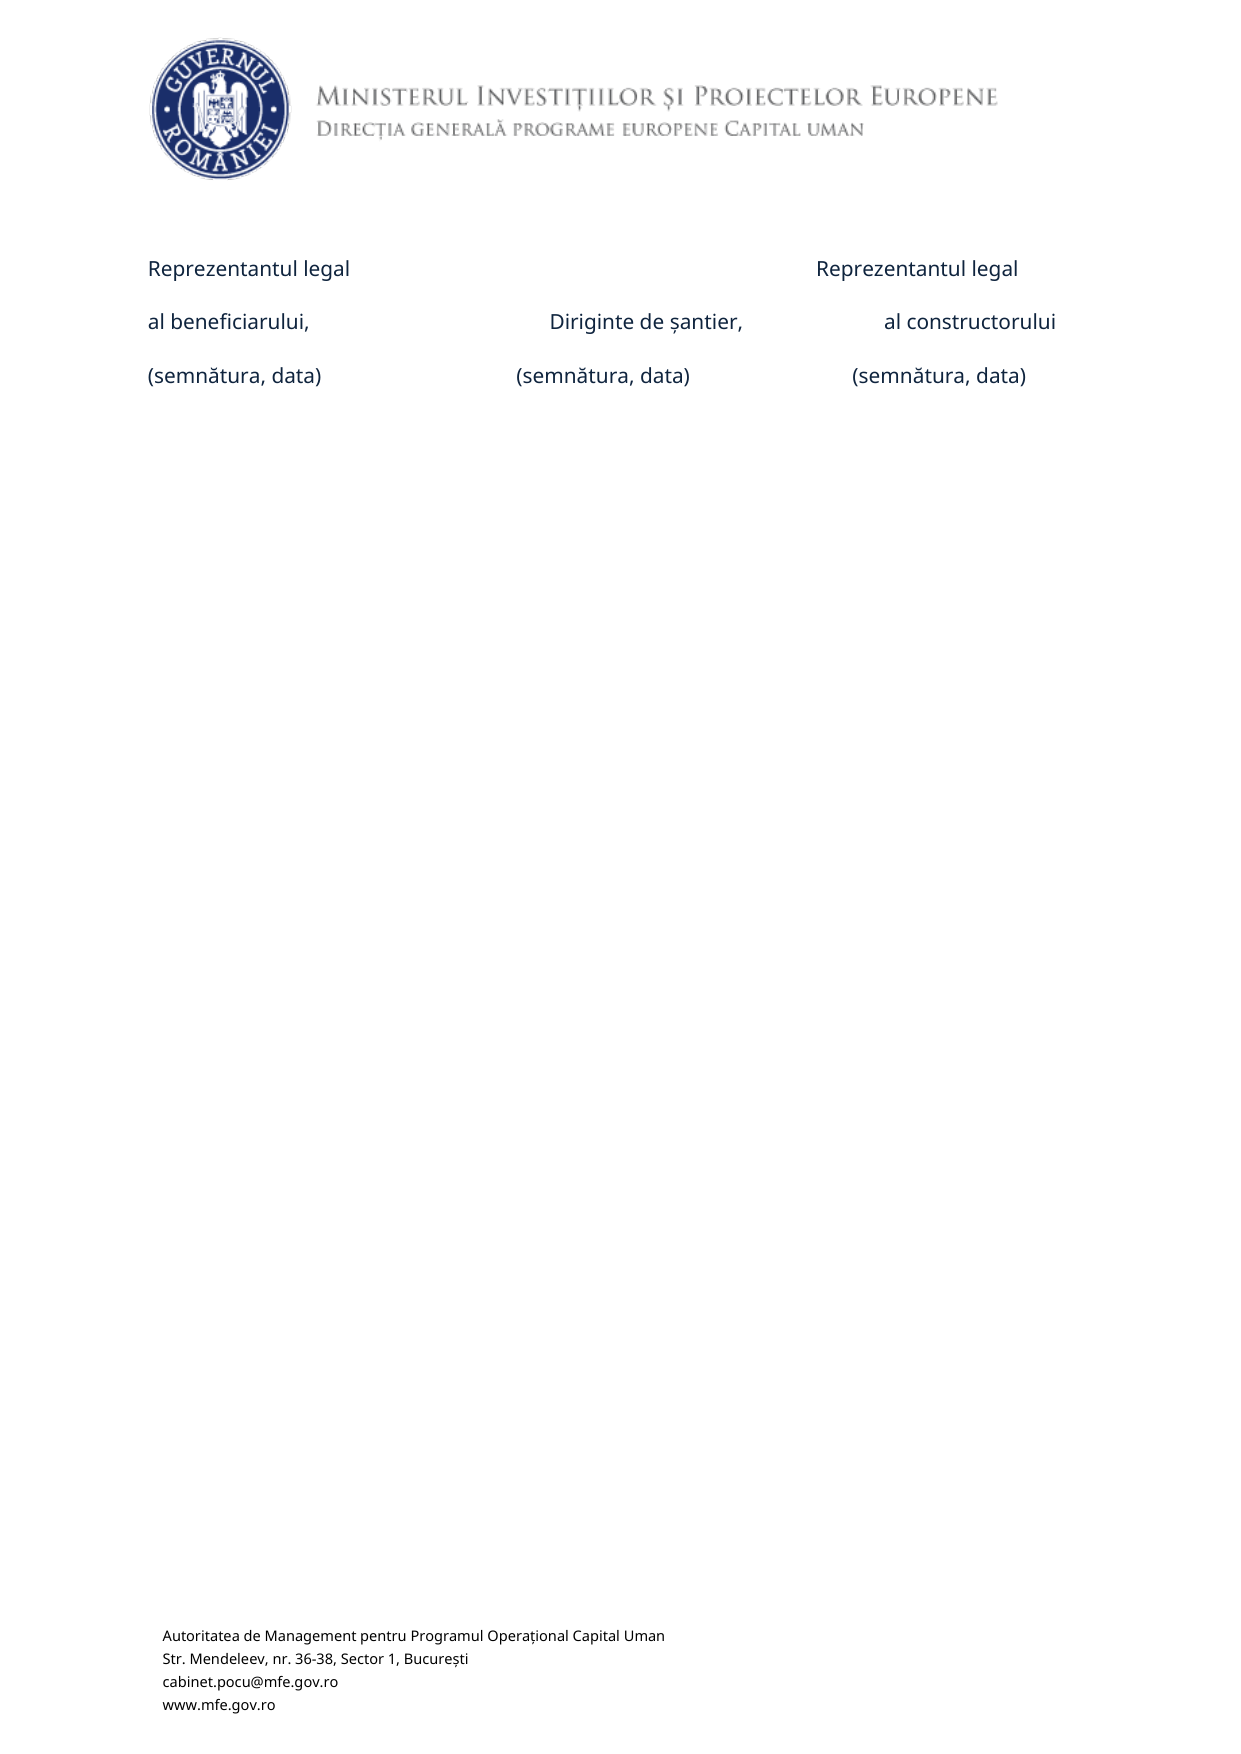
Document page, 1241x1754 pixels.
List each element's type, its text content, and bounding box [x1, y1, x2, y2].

text Reprezentantul legal Reprezentantul legal [148, 254, 1123, 282]
picture [147, 35, 1142, 181]
text (semnătura, data) (semnătura, data) (semnătura, data) [148, 361, 1123, 389]
text al beneficiarului, Diriginte de şantier, al constructorului [148, 307, 1123, 336]
